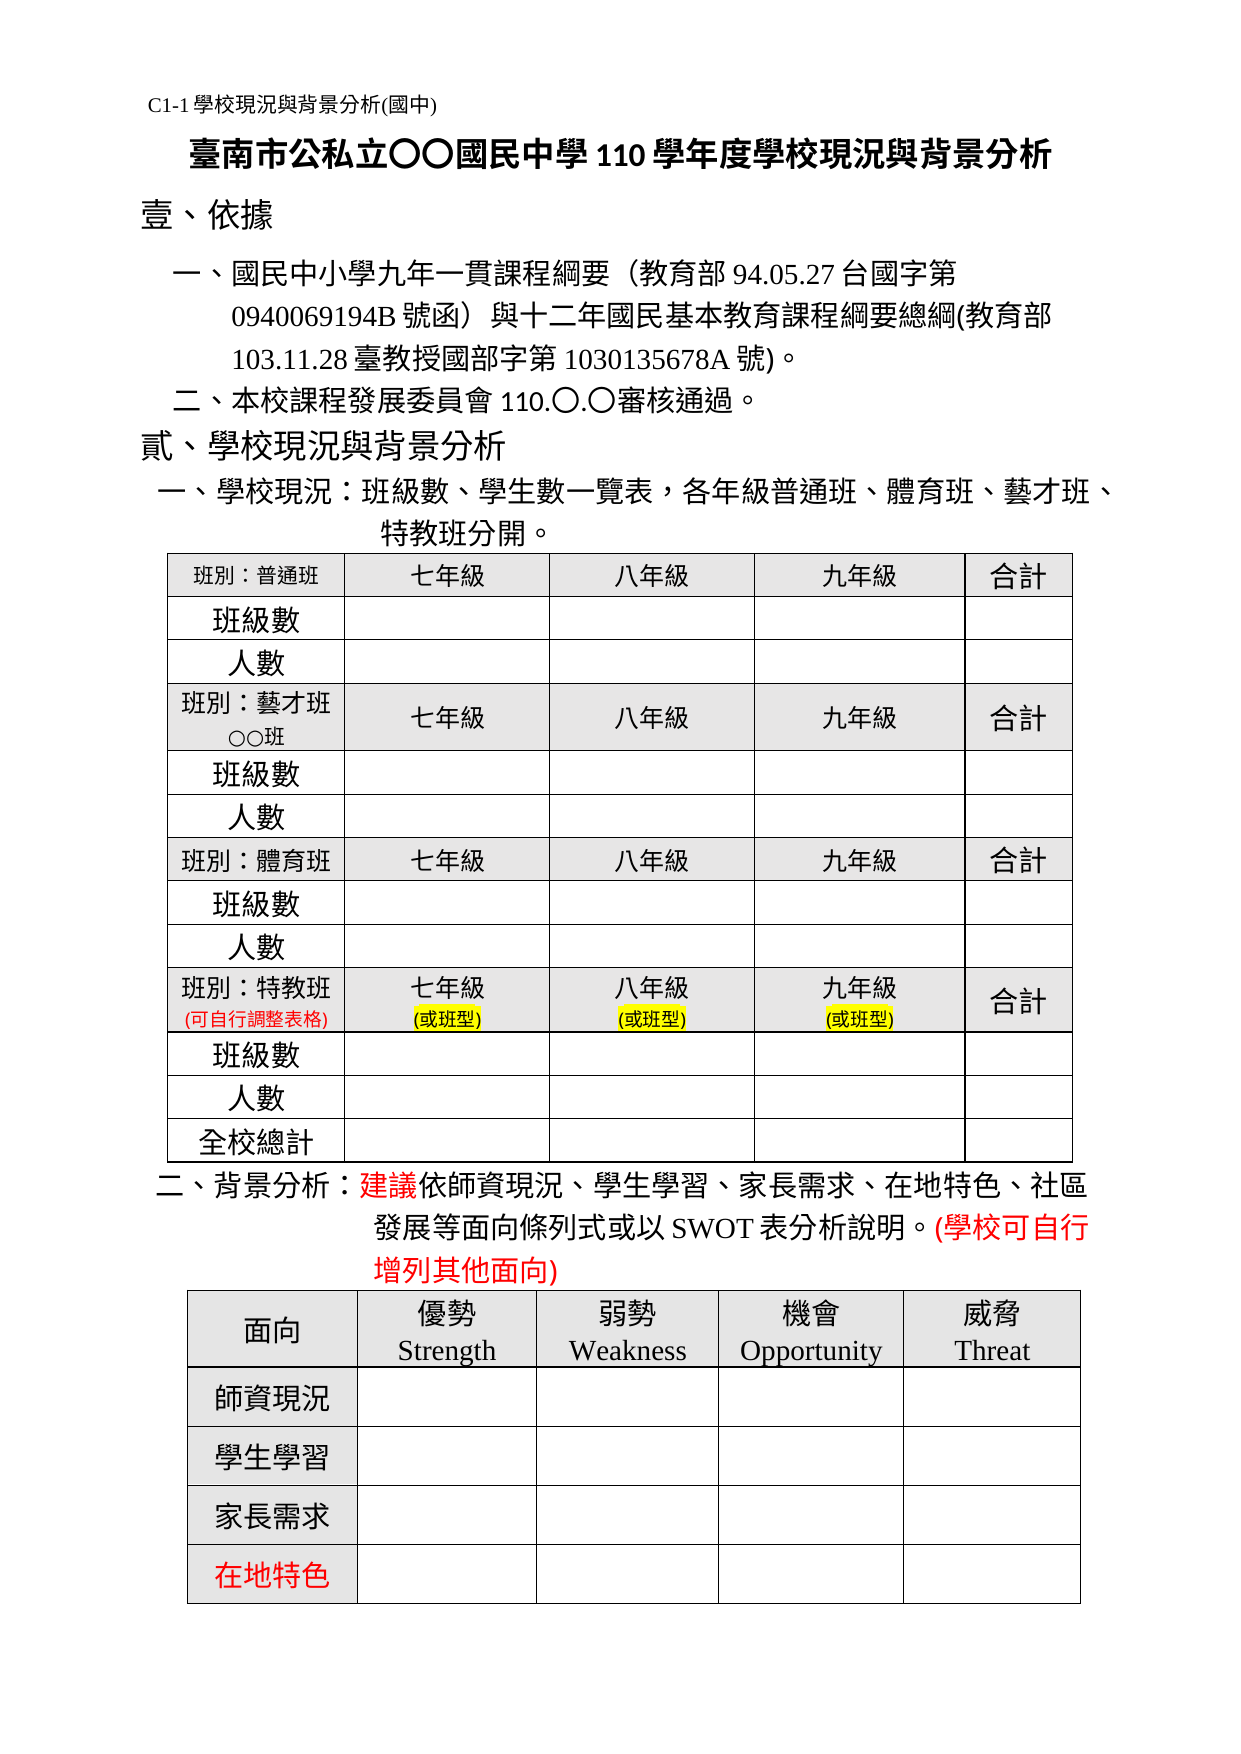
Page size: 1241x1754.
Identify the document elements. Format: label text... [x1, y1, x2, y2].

table_cell [755, 1033, 964, 1075]
table_header 七年級 [345, 554, 549, 596]
table_cell [966, 1119, 1072, 1161]
table_cell [719, 1427, 903, 1484]
table_cell [550, 881, 754, 924]
table_header 威脅 Threat [904, 1291, 1080, 1366]
table_cell [345, 1119, 549, 1161]
table_header 優勢 Strength [358, 1291, 536, 1366]
table_cell [537, 1545, 718, 1603]
table_cell [719, 1368, 903, 1426]
text 二、背景分析：建議依師資現況、學生學習、家長需求、在地特色、社區發展等面向條列式或以SWOT表分析說明。(學校可自行增列其他面向) [140, 1162, 1092, 1289]
table_cell 班別：藝才班 ○○班 [168, 684, 344, 750]
table_cell 班別：體育班 [168, 838, 344, 880]
table_cell [550, 1119, 754, 1161]
table_cell 家長需求 [188, 1486, 357, 1544]
table_cell 合計 [966, 968, 1072, 1031]
table_cell [550, 751, 754, 794]
table_cell [966, 795, 1072, 837]
table_cell [755, 925, 964, 967]
table_cell [345, 597, 549, 639]
table_cell [904, 1545, 1080, 1603]
table_cell [537, 1368, 718, 1426]
table_cell 八年級 [550, 684, 754, 750]
table_cell [966, 1076, 1072, 1118]
table_cell [755, 597, 964, 639]
table_cell [358, 1427, 536, 1484]
table_cell [755, 1119, 964, 1161]
table_cell 人數 [168, 1076, 344, 1118]
table_cell 全校總計 [168, 1119, 344, 1161]
table_cell [345, 795, 549, 837]
table_cell [550, 1033, 754, 1075]
table_cell [966, 751, 1072, 794]
table_cell [537, 1427, 718, 1484]
table_cell 九年級 (或班型) [755, 968, 964, 1031]
table_cell [719, 1545, 903, 1603]
table_cell 班級數 [168, 1033, 344, 1075]
table_cell 班級數 [168, 881, 344, 924]
table_cell [345, 1076, 549, 1118]
table_cell 人數 [168, 925, 344, 967]
text 一、國民中小學九年一貫課程綱要（教育部94.05.27台國字第0940069194B號函）與十二年國民基本教育課程綱要總綱(教育部103.11.28臺教授國部字第1030135678A號)。 [173, 251, 1092, 378]
table_header 九年級 [755, 554, 964, 596]
table_cell [345, 751, 549, 794]
text 二、本校課程發展委員會110.〇.〇審核通過。 [173, 378, 1092, 420]
table_cell [755, 640, 964, 683]
table_cell [966, 1033, 1072, 1075]
table_header 弱勢 Weakness [537, 1291, 718, 1366]
table_cell [345, 640, 549, 683]
table_cell [755, 751, 964, 794]
table_cell 班別：特教班 (可自行調整表格) [168, 968, 344, 1031]
table_cell 班級數 [168, 751, 344, 794]
table_cell 班級數 [168, 597, 344, 639]
text 一、學校現況：班級數、學生數一覽表，各年級普通班、體育班、藝才班、特教班分開。 [140, 468, 1092, 553]
table_cell [550, 640, 754, 683]
table_cell 人數 [168, 640, 344, 683]
table_cell 七年級 [345, 684, 549, 750]
table_cell 師資現況 [188, 1368, 357, 1426]
table_cell [345, 1033, 549, 1075]
table_cell 九年級 [755, 838, 964, 880]
table_header 班別：普通班 [168, 554, 344, 596]
table_cell [966, 640, 1072, 683]
table_cell 九年級 [755, 684, 964, 750]
table_cell [719, 1486, 903, 1544]
table_cell [755, 1076, 964, 1118]
table_cell [966, 881, 1072, 924]
table_cell [345, 925, 549, 967]
table_cell 七年級 [345, 838, 549, 880]
table_cell [550, 795, 754, 837]
table_header 合計 [966, 554, 1072, 596]
table_cell [755, 881, 964, 924]
table_header 機會 Opportunity [719, 1291, 903, 1366]
table_cell 合計 [966, 838, 1072, 880]
table_cell 八年級 (或班型) [550, 968, 754, 1031]
text 壹、依據 [140, 176, 1092, 251]
table_cell 七年級 (或班型) [345, 968, 549, 1031]
table_cell [358, 1486, 536, 1544]
table_cell [966, 597, 1072, 639]
table_header 八年級 [550, 554, 754, 596]
table_cell [345, 881, 549, 924]
table_cell 學生學習 [188, 1427, 357, 1484]
table_cell 人數 [168, 795, 344, 837]
table_cell [550, 925, 754, 967]
table_cell [755, 795, 964, 837]
table_cell 合計 [966, 684, 1072, 750]
table_cell [537, 1486, 718, 1544]
table_cell [904, 1486, 1080, 1544]
table_cell [358, 1545, 536, 1603]
table_cell [904, 1368, 1080, 1426]
table_cell [358, 1368, 536, 1426]
table_cell 在地特色 社區發展 [188, 1545, 357, 1603]
table_cell [550, 597, 754, 639]
table_cell [904, 1427, 1080, 1484]
table_cell 八年級 [550, 838, 754, 880]
table_cell [550, 1076, 754, 1118]
table_cell [966, 925, 1072, 967]
table_header 面向 [188, 1291, 357, 1366]
text 貳、學校現況與背景分析 [140, 420, 1092, 468]
subtitle 臺南市公私立〇〇國民中學110學年度學校現況與背景分析 [148, 127, 1092, 176]
